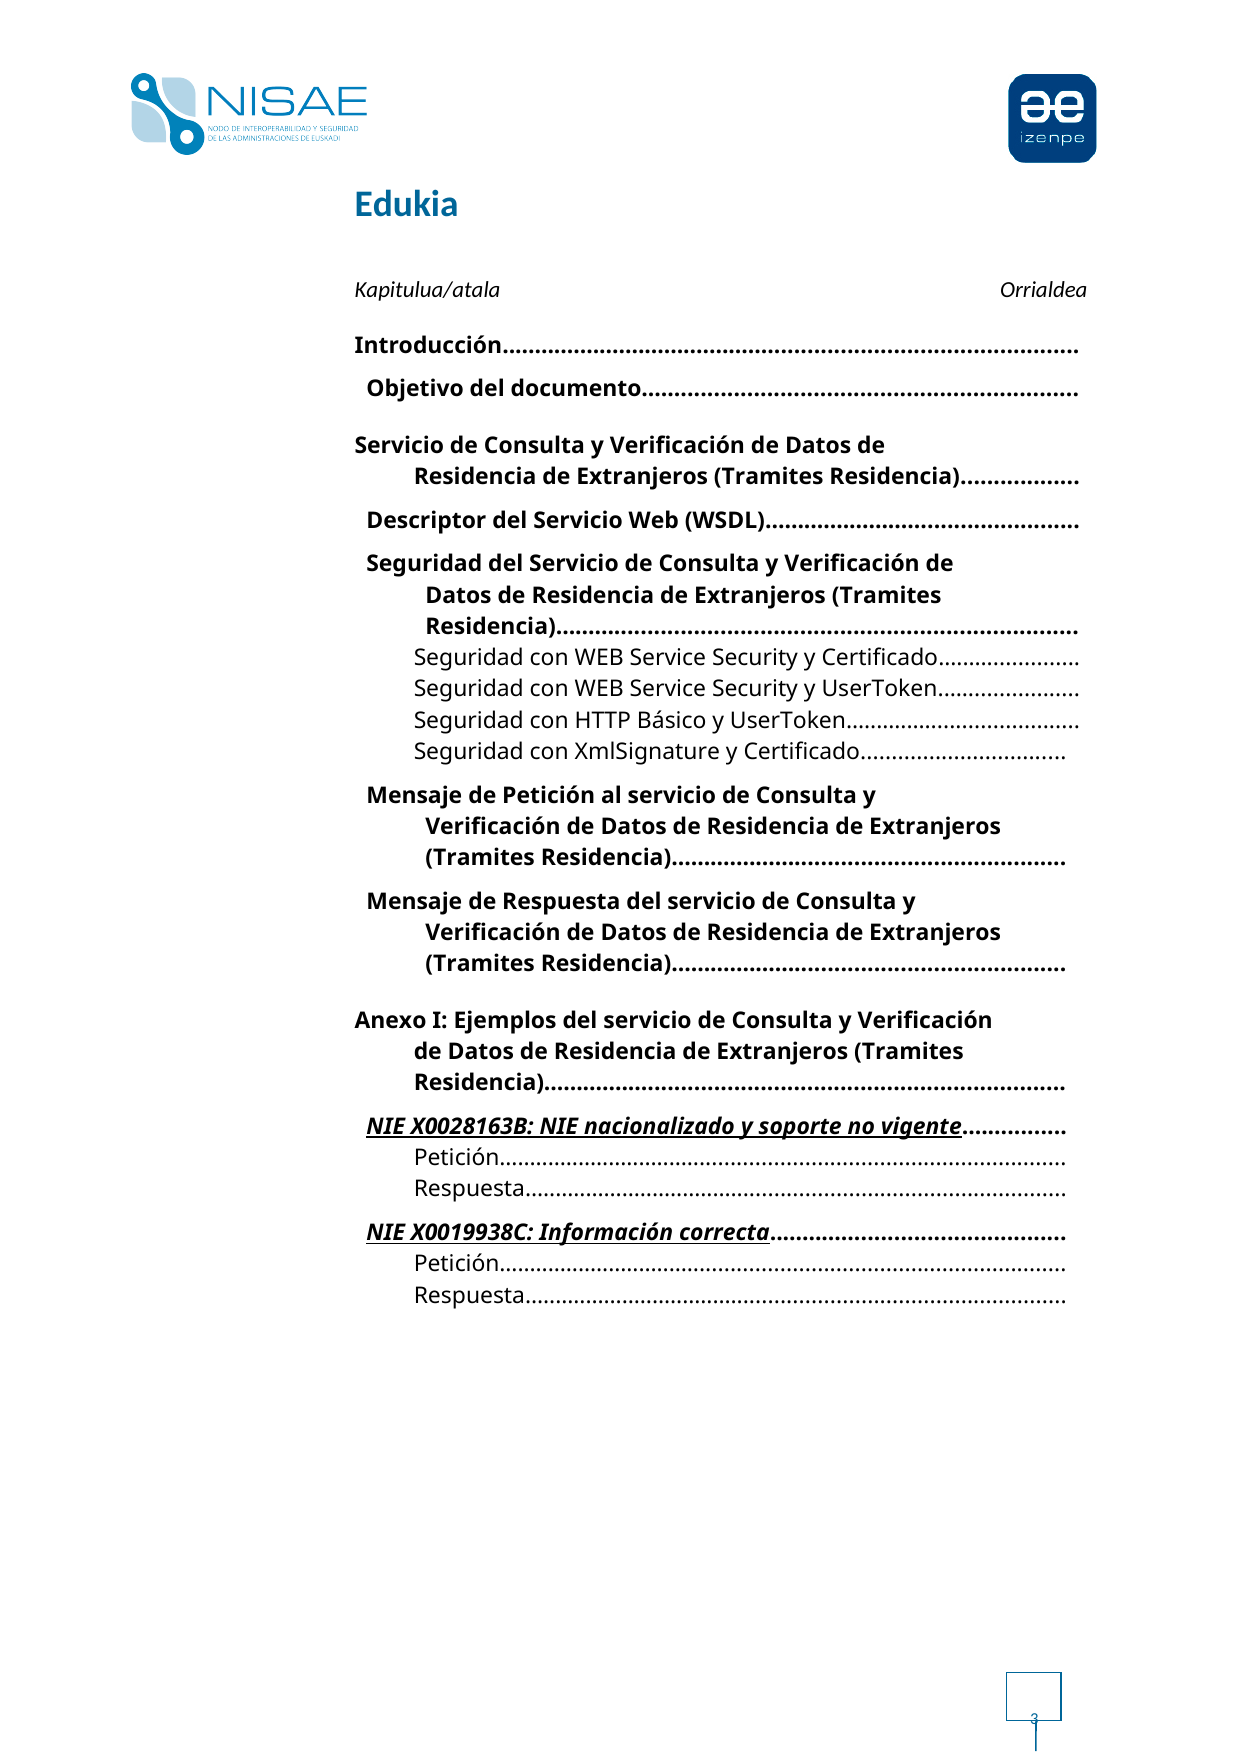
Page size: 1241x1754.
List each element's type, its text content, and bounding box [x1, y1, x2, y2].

text Descriptor del Servicio Web (WSDL) 5 [366, 503, 1010, 535]
picture [139, 81, 148, 90]
text Mensaje de Petición al servicio de Consulta y Verificación de Datos de Residencia de Extranjeros (Tramites Residencia) 11 [366, 778, 1010, 872]
text Introducción 4 [354, 328, 1007, 360]
text Servicio de Consulta y Verificación de Datos de Residencia de Extranjeros (Tramites Residencia) 5 [354, 428, 1007, 491]
text Anexo I: Ejemplos del servicio de Consulta y Verificación de Datos de Residencia de Extranjeros (Tramites Residencia) 22 [354, 1003, 1007, 1097]
picture [149, 73, 386, 155]
text Petición 22 [413, 1141, 988, 1172]
text Mensaje de Respuesta del servicio de Consulta y Verificación de Datos de Residencia de Extranjeros (Tramites Residencia) 15 [366, 885, 1010, 978]
text NIE X0028163B: NIE nacionalizado y soporte no vigente 22 [366, 1110, 1010, 1141]
text Respuesta 23 [413, 1172, 988, 1203]
text Objetivo del documento 4 [366, 372, 1010, 403]
text Seguridad del Servicio de Consulta y Verificación de Datos de Residencia de Extranjeros (Tramites Residencia) 6 [366, 547, 1010, 641]
text Seguridad con HTTP Básico y UserToken 9 [413, 703, 988, 735]
text Seguridad con WEB Service Security y Certificado 6 [413, 641, 988, 672]
text Edukia [177, 180, 1063, 226]
picture [181, 131, 193, 143]
text Seguridad con WEB Service Security y UserToken 8 [413, 672, 988, 703]
text Respuesta 26 [413, 1278, 988, 1310]
picture [1007, 74, 1097, 163]
text Kapitulua/atala Orrialdea [354, 276, 1063, 303]
text Petición 25 [413, 1247, 988, 1278]
text Seguridad con XmlSignature y Certificado 10 [413, 735, 988, 766]
picture [118, 73, 180, 155]
text NIE X0019938C: Información correcta 25 [366, 1216, 1010, 1247]
